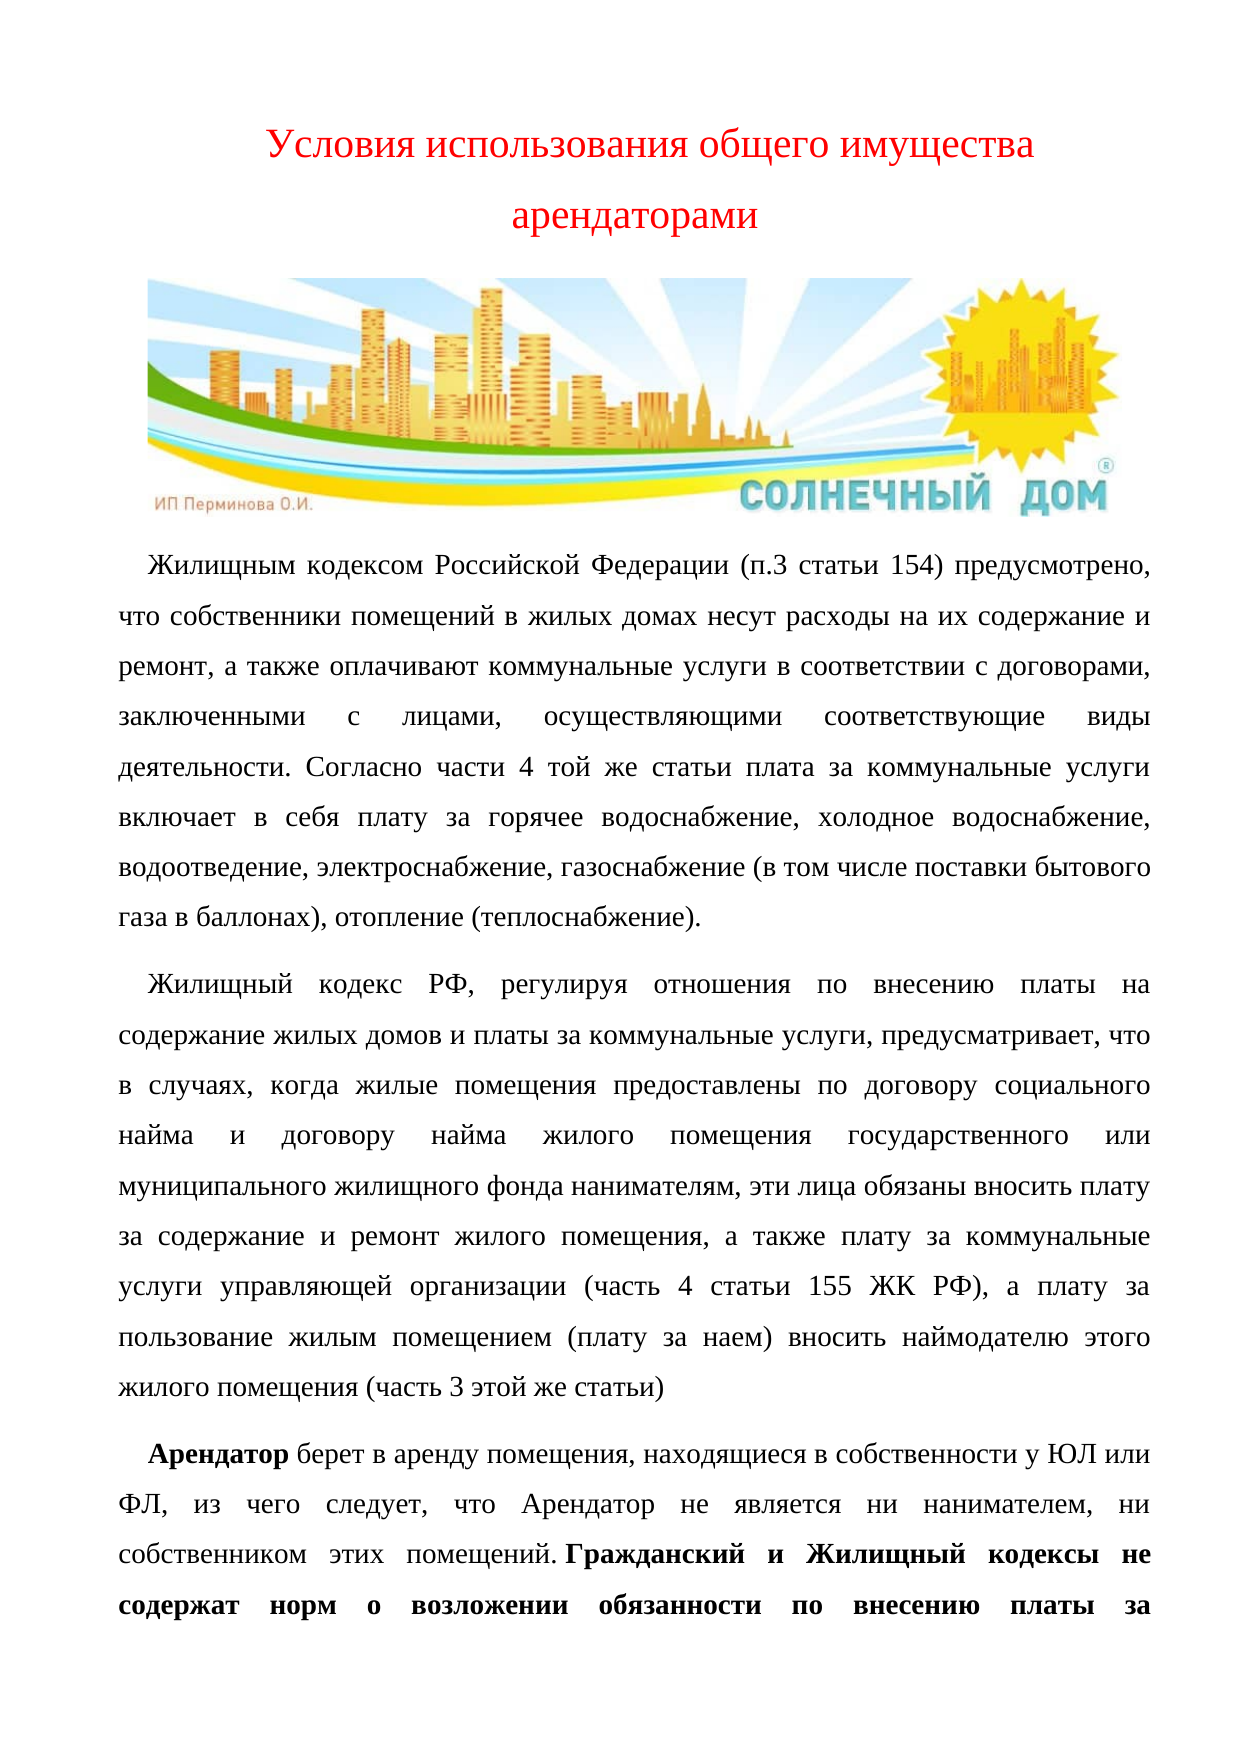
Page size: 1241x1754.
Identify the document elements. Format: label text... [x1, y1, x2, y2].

text Условия использования общего имущества арендаторами [118, 118, 1152, 238]
text Жилищный кодекс РФ, регулируя отношения по внесению платы на содержание жилых домов и платы за коммунальные услуги, предусматривает, что в случаях, когда жилые помещения предоставлены по договору социального найма и договору найма жилого помещения государственного или муниципального жилищного фонда нанимателям, эти лица обязаны вносить плату за содержание и ремонт жилого помещения, а также плату за коммунальные услуги управляющей организации (часть 4 статьи 155 ЖК РФ), а плату за пользование жилым помещением (плату за наем) вносить наймодателю этого жилого помещения (часть 3 этой же статьи) [118, 967, 1152, 1403]
picture [147, 278, 1123, 517]
text Жилищным кодексом Российской Федерации (п.3 статьи 154) предусмотрено, что собственники помещений в жилых домах несут расходы на их содержание и ремонт, а также оплачивают коммунальные услуги в соответствии с договорами, заключенными с лицами, осуществляющими соответствующие виды деятельности. Согласно части 4 той же статьи плата за коммунальные услуги включает в себя плату за горячее водоснабжение, холодное водоснабжение, водоотведение, электроснабжение, газоснабжение (в том числе поставки бытового газа в баллонах), отопление (теплоснабжение). [118, 547, 1152, 933]
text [118, 1436, 1152, 1621]
